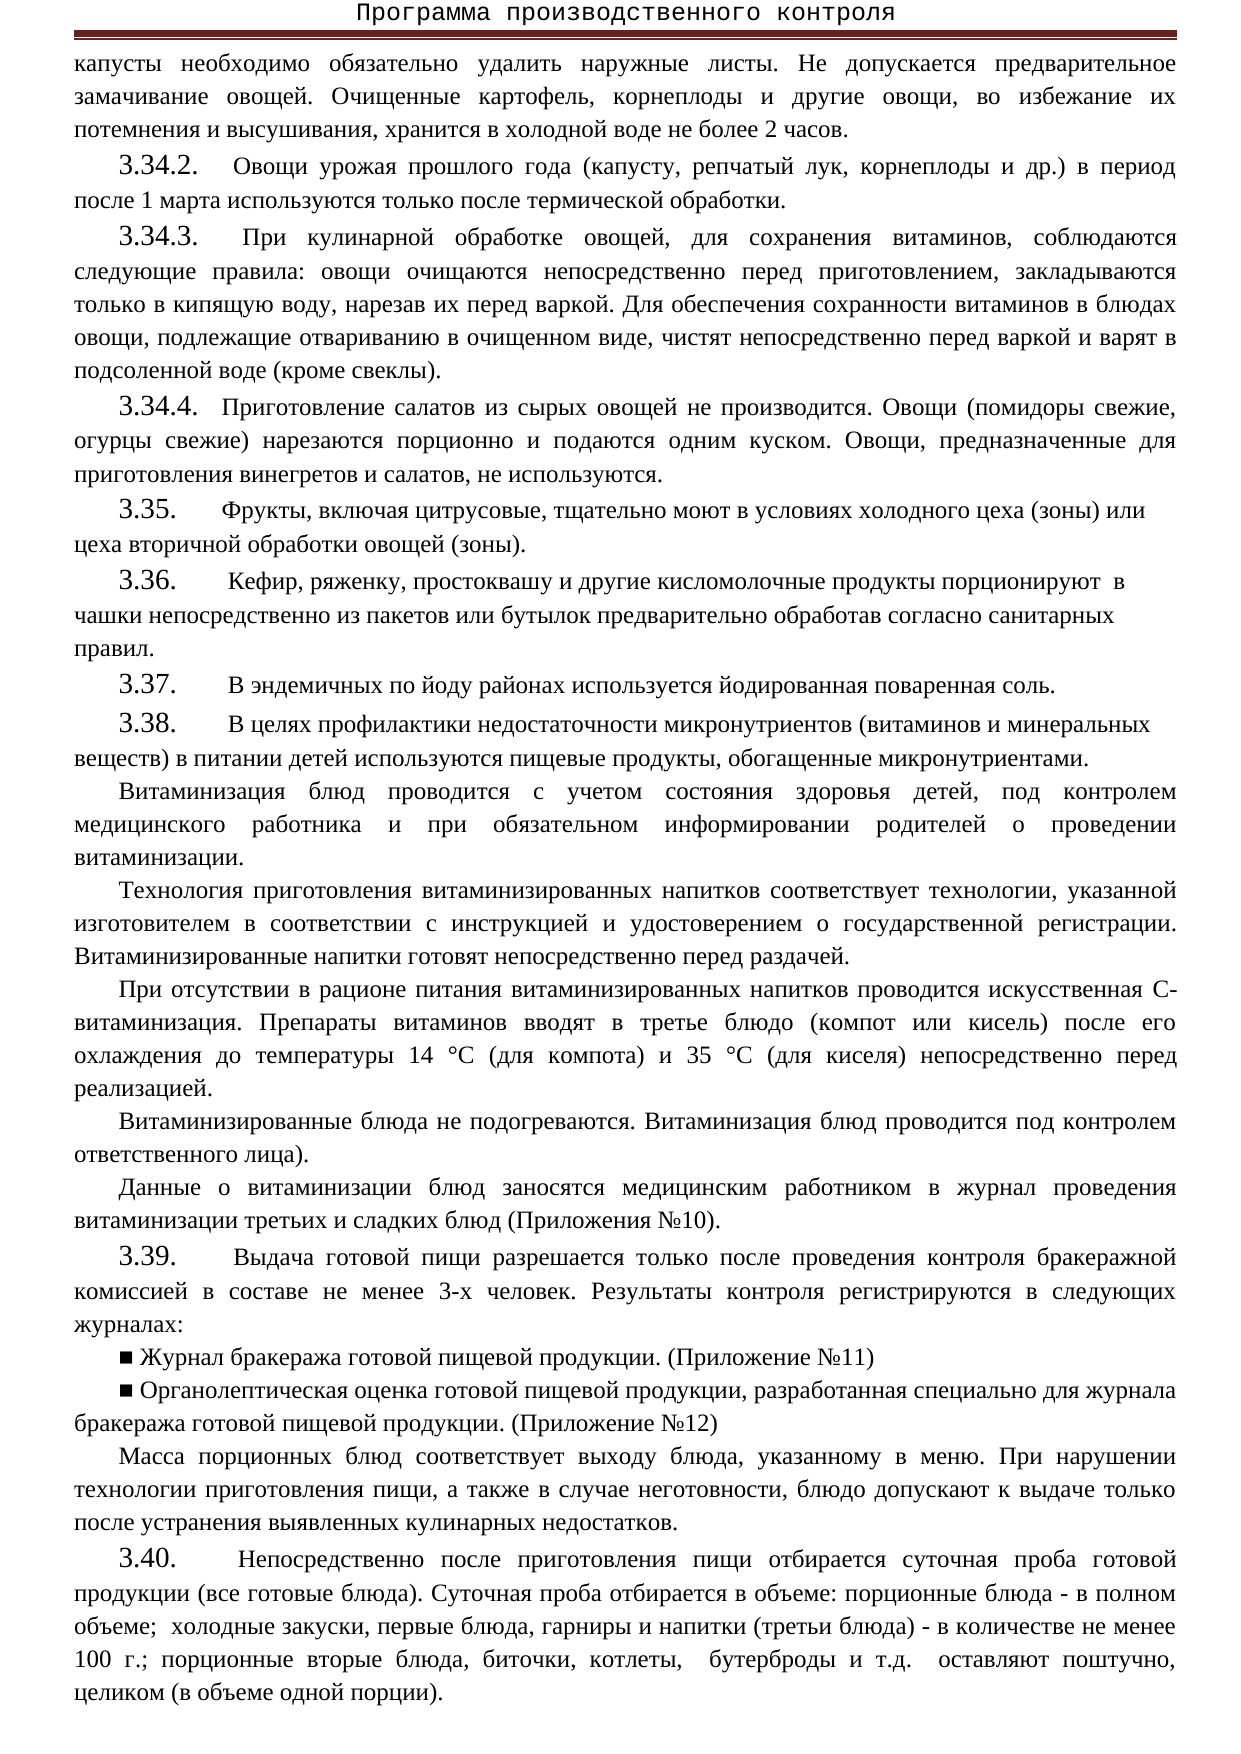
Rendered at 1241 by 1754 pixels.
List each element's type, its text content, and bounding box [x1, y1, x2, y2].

text Витаминизация блюд проводится с учетом состояния здоровья детей, под контролем медицинского работника и при обязательном информировании родителей о проведении витаминизации. [74, 776, 1177, 871]
text Данные о витаминизации блюд заносятся медицинским работником в журнал проведения витаминизации третьих и сладких блюд (Приложения №10). [74, 1172, 1177, 1234]
text Масса порционных блюд соответствует выходу блюда, указанному в меню. При нарушении технологии приготовления пищи, а также в случае неготовности, блюдо допускают к выдаче только после устранения выявленных кулинарных недостатков. [74, 1441, 1177, 1536]
list При кулинарной обработке овощей, для сохранения витаминов, соблюдаются следующие правила: овощи очищаются непосредственно перед приготовлением, закладываются только в кипящую воду, нарезав их перед варкой. Для обеспечения сохранности витаминов в блюдах овощи, подлежащие отвариванию в очищенном виде, чистят непосредственно перед варкой и варят в подсоленной воде (кроме свеклы). [74, 218, 1177, 383]
list Фрукты, включая цитрусовые, тщательно моют в условиях холодного цеха (зоны) или цеха вторичной обработки овощей (зоны). [74, 492, 1177, 558]
list Выдача готовой пищи разрешается только после проведения контроля бракеражной комиссией в составе не менее 3-х человек. Результаты контроля регистрируются в следующих журналах: [74, 1238, 1177, 1338]
text ■ Журнал бракеража готовой пищевой продукции. (Приложение №11) [74, 1342, 1177, 1371]
list В эндемичных по йоду районах используется йодированная поваренная соль. [74, 666, 1177, 700]
text Витаминизированные блюда не подогреваются. Витаминизация блюд проводится под контролем ответственного лица). [74, 1106, 1177, 1168]
text ■ Органолептическая оценка готовой пищевой продукции, разработанная специально для журнала бракеража готовой пищевой продукции. (Приложение №12) [74, 1375, 1177, 1437]
text Технология приготовления витаминизированных напитков соответствует технологии, указанной изготовителем в соответствии с инструкцией и удостоверением о государственной регистрации. Витаминизированные напитки готовят непосредственно перед раздачей. [74, 875, 1177, 969]
list В целях профилактики недостаточности микронутриентов (витаминов и минеральных веществ) в питании детей используются пищевые продукты, обогащенные микронутриентами. [74, 705, 1177, 771]
list Овощи урожая прошлого года (капусту, репчатый лук, корнеплоды и др.) в период после 1 марта используются только после термической обработки. [74, 147, 1177, 214]
list Кефир, ряженку, простоквашу и другие кисломолочные продукты порционируют в чашки непосредственно из пакетов или бутылок предварительно обработав согласно санитарных правил. [74, 562, 1177, 662]
text При отсутствии в рационе питания витаминизированных напитков проводится искусственная C- витаминизация. Препараты витаминов вводят в третье блюдо (компот или кисель) после его охлаждения до температуры 14 °C (для компота) и 35 °C (для киселя) непосредственно перед реализацией. [74, 974, 1177, 1102]
list Приготовление салатов из сырых овощей не производится. Овощи (помидоры свежие, огурцы свежие) нарезаются порционно и подаются одним куском. Овощи, предназначенные для приготовления винегретов и салатов, не используются. [74, 388, 1177, 487]
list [74, 48, 1177, 143]
list Непосредственно после приготовления пищи отбирается суточная проба готовой продукции (все готовые блюда). Суточная проба отбирается в объеме: порционные блюда - в полном объеме; холодные закуски, первые блюда, гарниры и напитки (третьи блюда) - в количестве не менее 100 г.; порционные вторые блюда, биточки, котлеты, бутерброды и т.д. оставляют поштучно, целиком (в объеме одной порции). [74, 1540, 1177, 1706]
